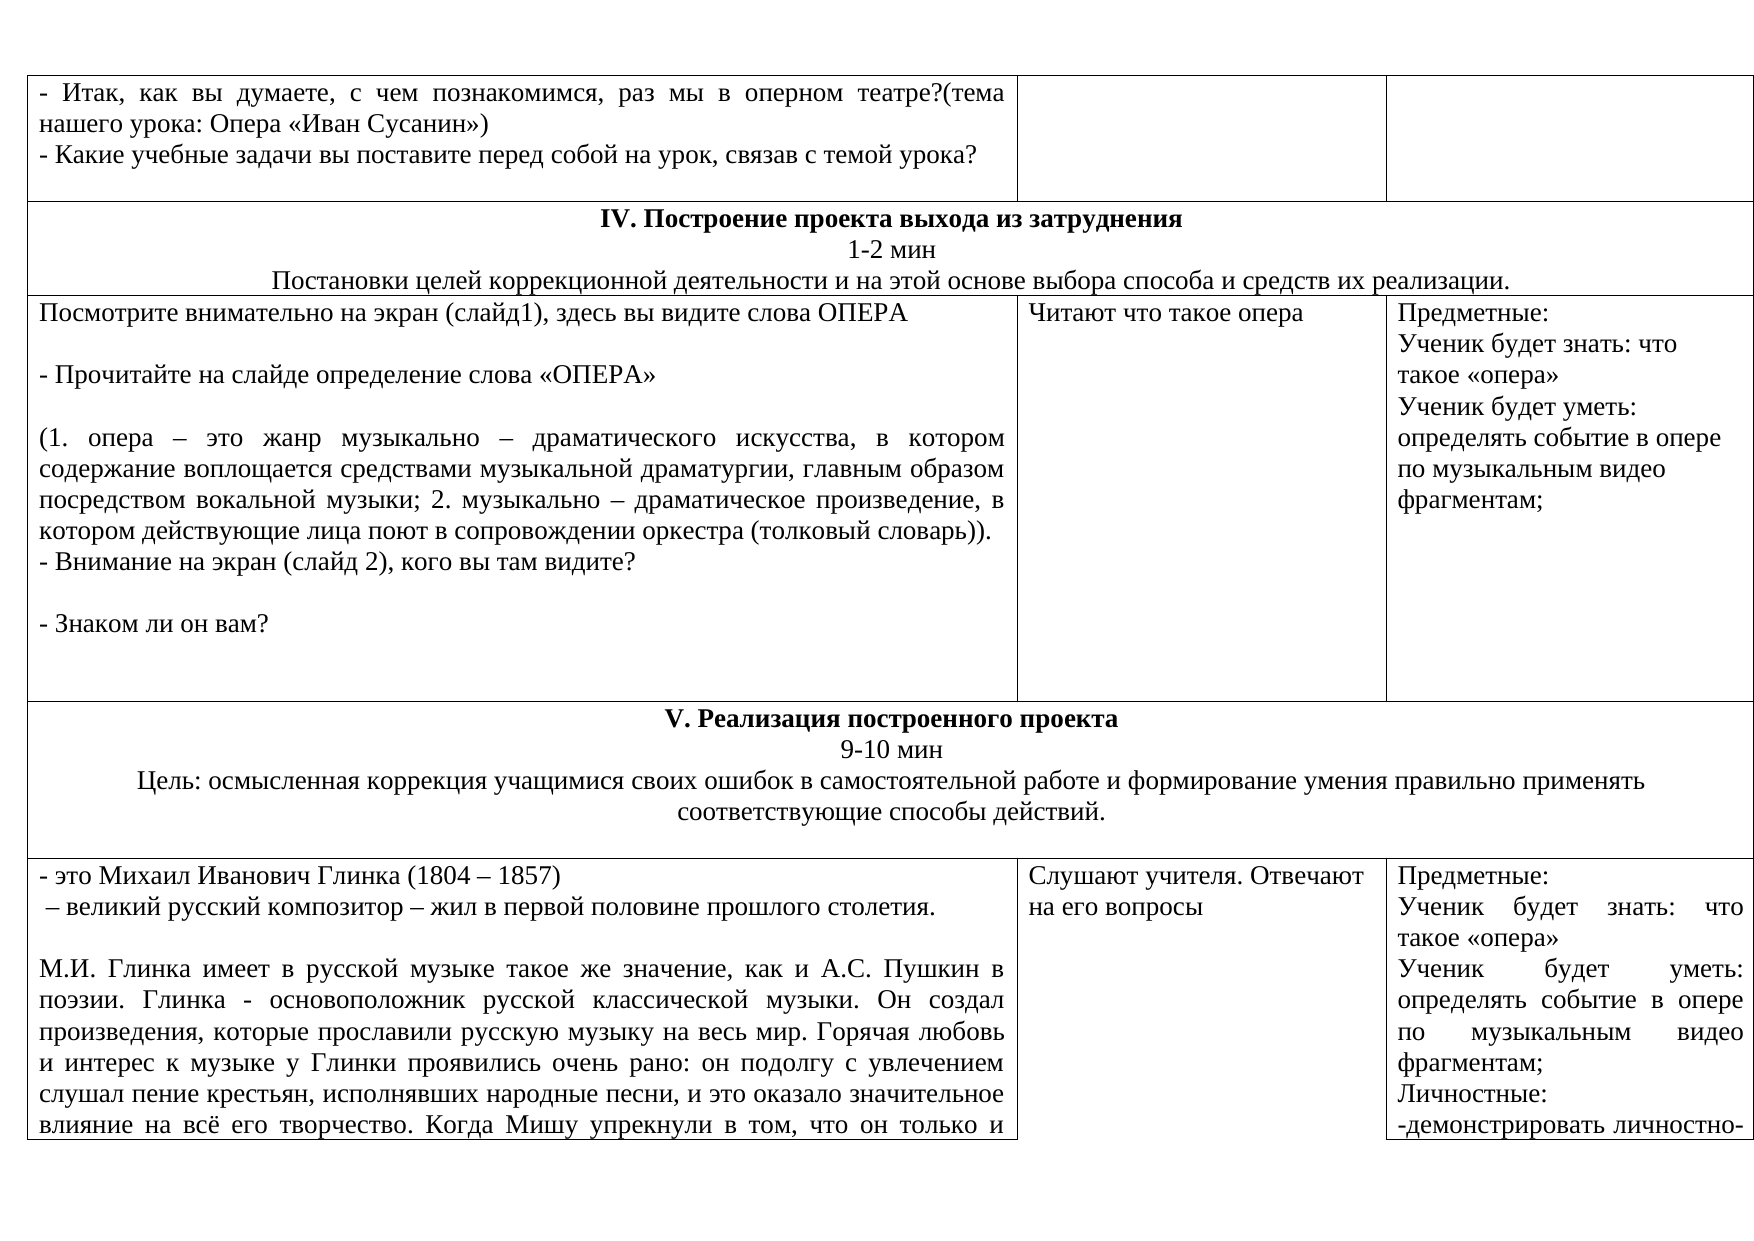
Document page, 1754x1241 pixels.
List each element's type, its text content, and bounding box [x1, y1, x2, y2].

table_cell Читают что такое опера [1018, 296, 1386, 701]
table_cell - Итак, как вы думаете, с чем познакомимся, раз мы в оперном театре?(тема нашего урока: Опера «Иван Сусанин») - Какие учебные задачи вы поставите перед собой на урок, связав с темой урока? [28, 76, 1017, 201]
table_cell [1387, 76, 1753, 201]
table_cell Предметные: Ученик будет знать: что такое «опера» Ученик будет уметь: определять событие в опере по музыкальным видео фрагментам; [1387, 296, 1753, 701]
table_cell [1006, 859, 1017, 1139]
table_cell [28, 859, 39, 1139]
table_cell [1018, 76, 1386, 201]
table_cell IV. Построение проекта выхода из затруднения 1-2 мин Постановки целей коррекционной деятельности и на этой основе выбора способа и средств их реализации. [28, 202, 1753, 295]
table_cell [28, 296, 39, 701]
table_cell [1018, 859, 1386, 1139]
table_cell V. Реализация построенного проекта 9-10 мин Цель: осмысленная коррекция учащимися своих ошибок в самостоятельной работе и формирование умения правильно применять соответствующие способы действий. [28, 702, 1753, 858]
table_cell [1387, 859, 1753, 1139]
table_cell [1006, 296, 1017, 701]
